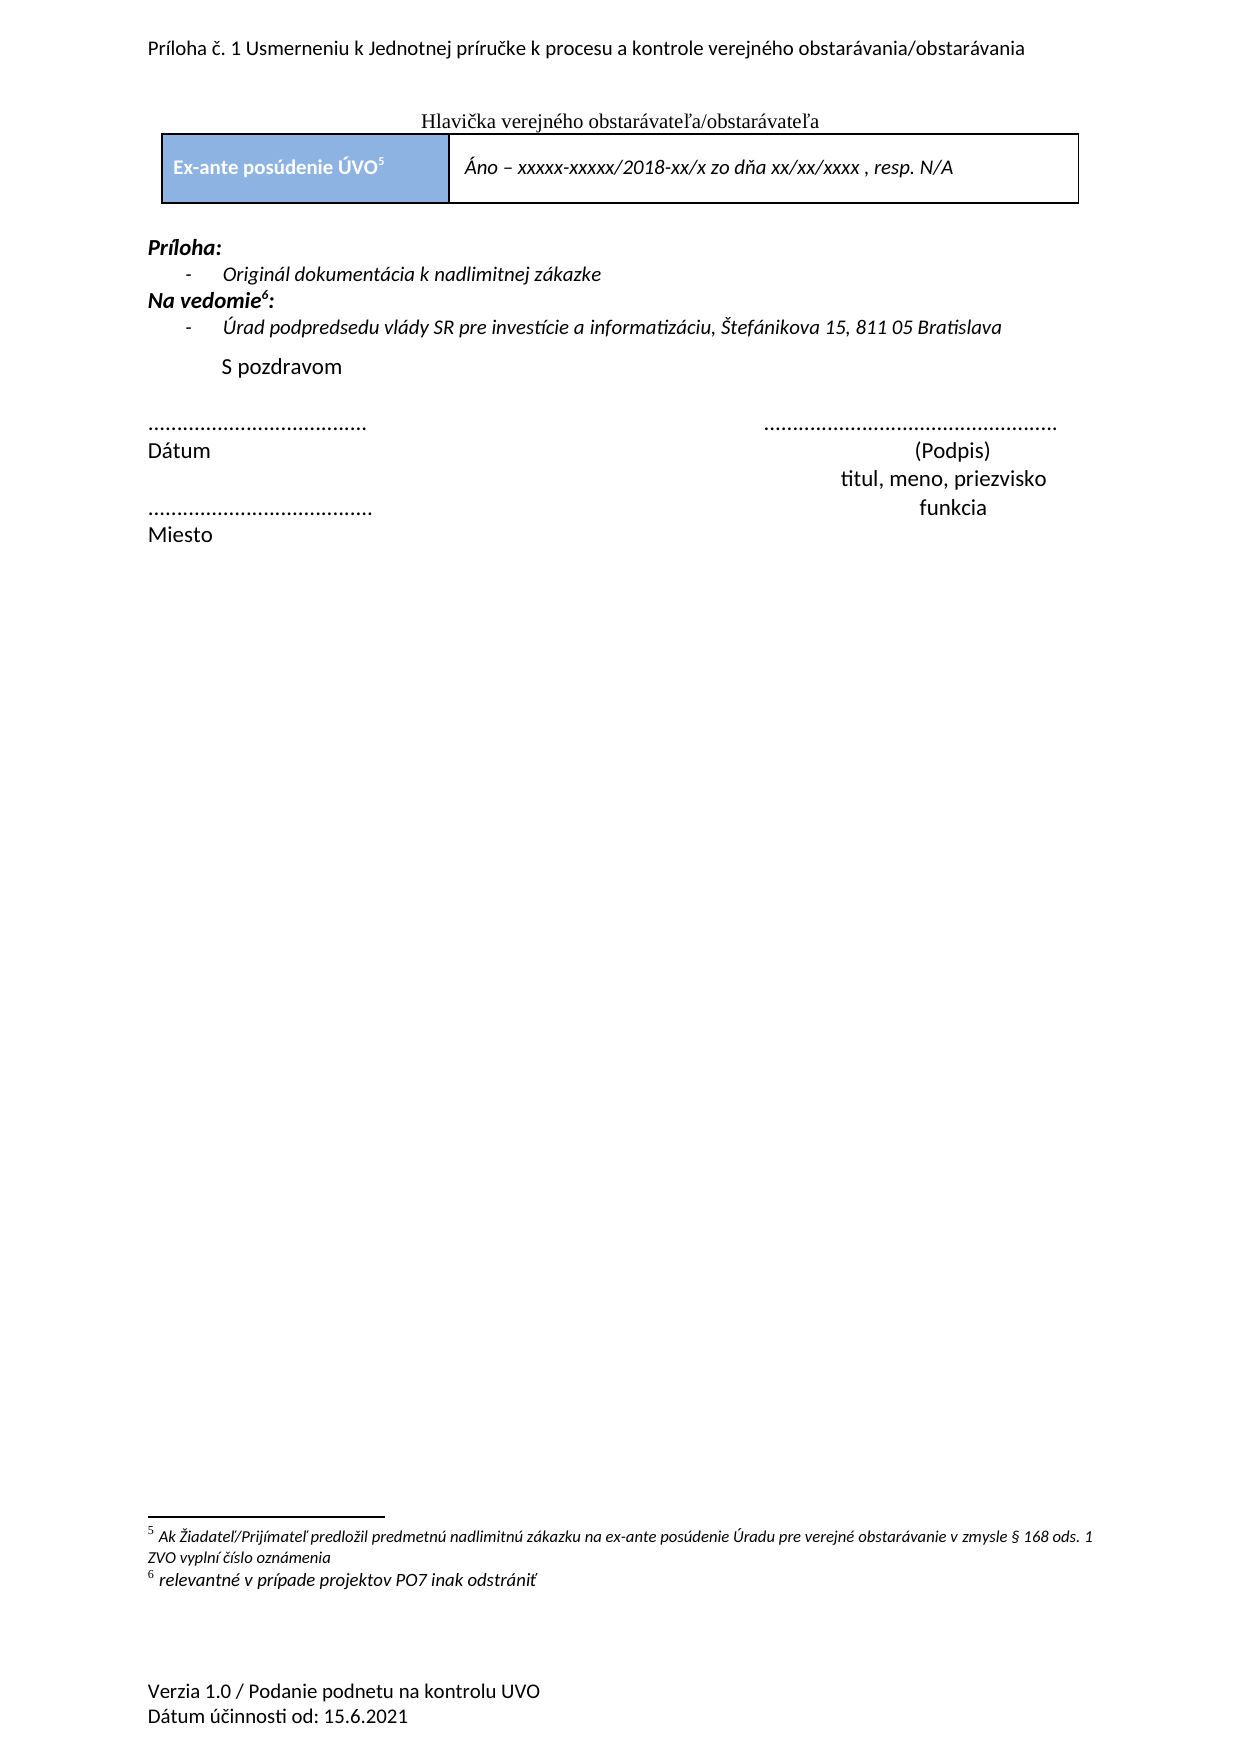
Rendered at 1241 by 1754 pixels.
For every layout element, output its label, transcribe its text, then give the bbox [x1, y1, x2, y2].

table_cell Áno – xxxxx-xxxxx/2018-xx/x zo dňa xx/xx/xxxx , resp. N/A [450, 135, 1078, 202]
text Dátum (Podpis) [148, 437, 1092, 464]
table_cell Ex-ante posúdenie ÚVO [163, 135, 448, 202]
text S pozdravom [148, 352, 1092, 381]
text ....................................... funkcia [148, 493, 1092, 521]
list Originál dokumentácia k nadlimitnej zákazke [185, 261, 1092, 287]
text Na vedomie: [148, 287, 1092, 314]
text Príloha: [148, 233, 1092, 261]
text Miesto [148, 521, 1092, 549]
text ...................................... ................................................... [148, 408, 1092, 437]
text titul, meno, priezvisko [664, 464, 1092, 493]
list Úrad podpredsedu vlády SR pre investície a informatizáciu, Štefánikova 15, 811 05 Bratislava [185, 314, 1092, 340]
